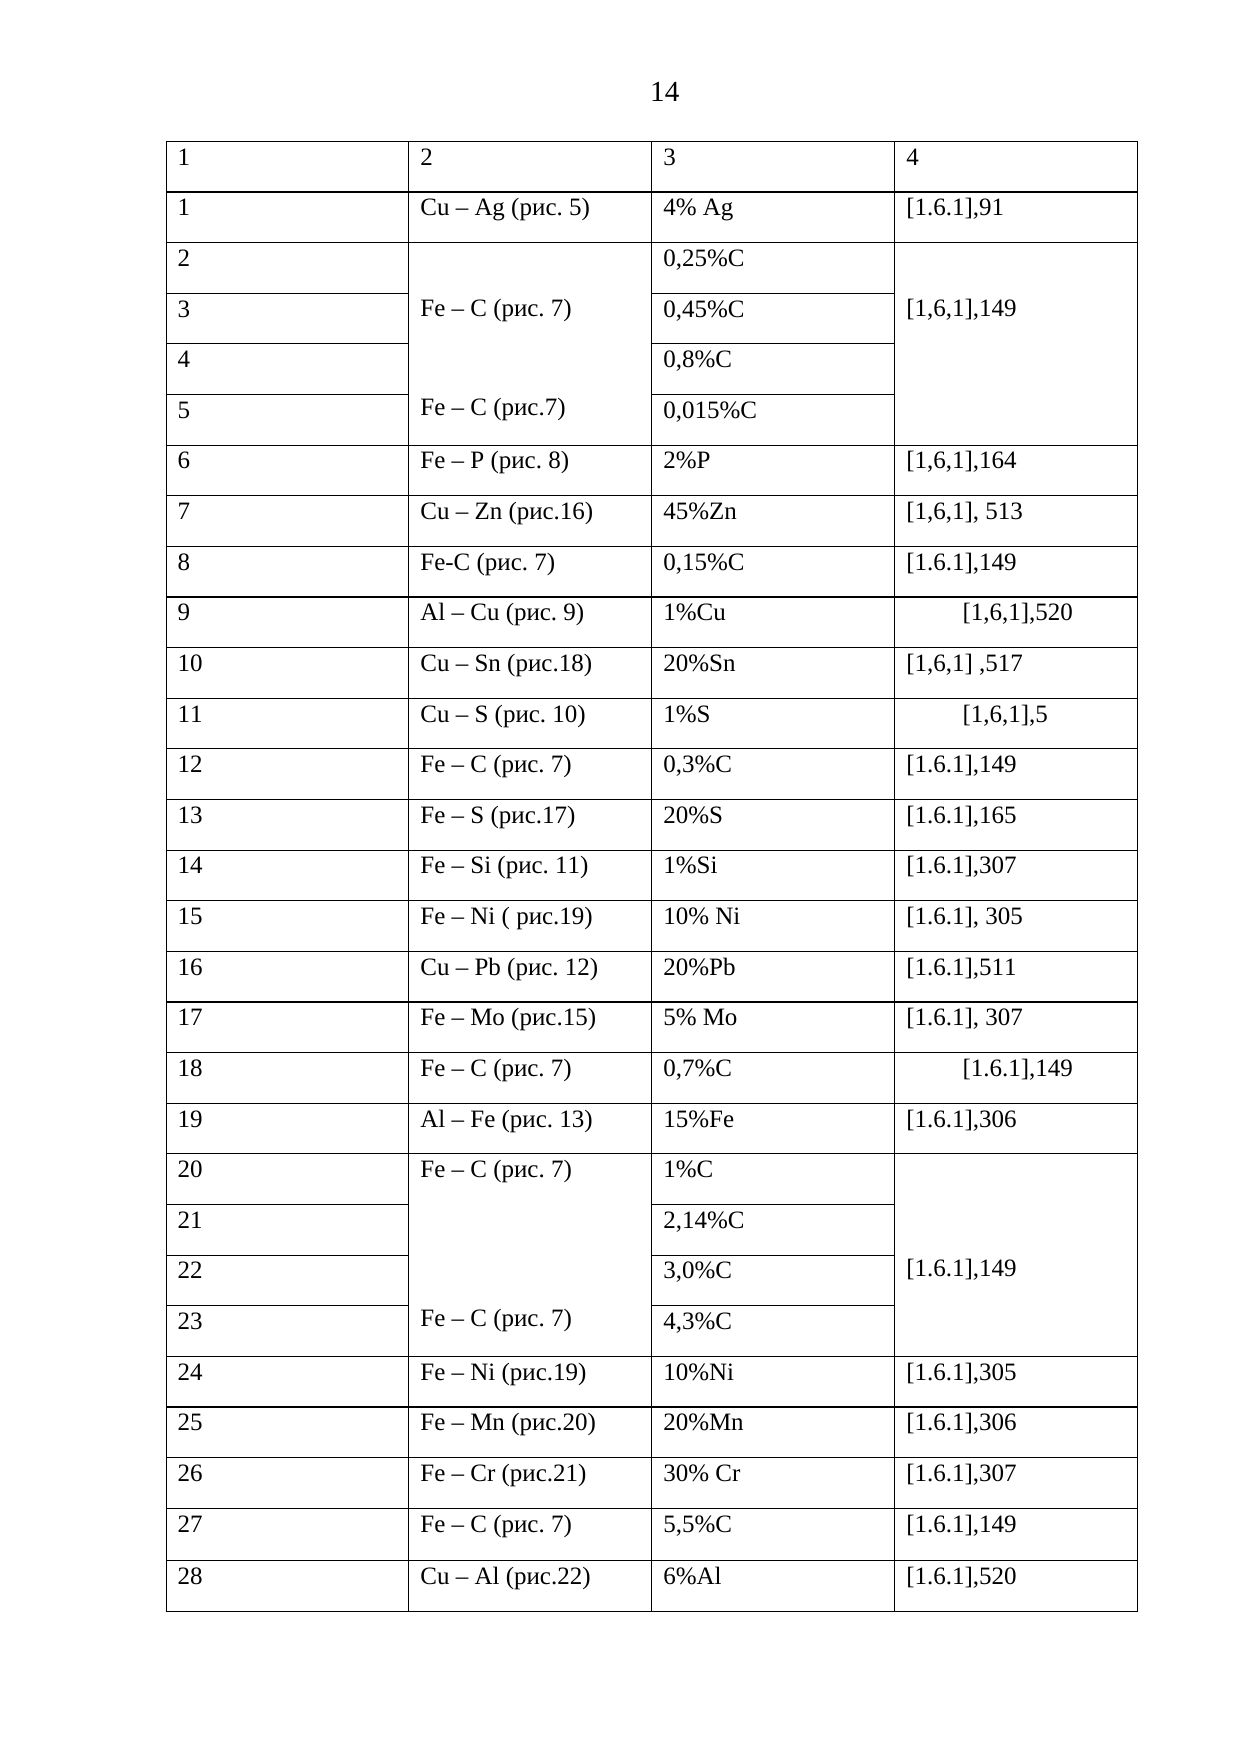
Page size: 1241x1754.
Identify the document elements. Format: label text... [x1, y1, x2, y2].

table_cell 1%C [652, 1154, 894, 1204]
table_cell 16 [167, 952, 408, 1001]
table_cell 18 [167, 1053, 408, 1103]
table_cell [1,6,1],149 [895, 243, 1137, 444]
table_cell [1.6.1],520 [895, 1561, 1137, 1611]
table_cell 30% Cr [652, 1458, 894, 1508]
table_cell 2 [167, 243, 408, 293]
table_cell 15 [167, 901, 408, 951]
table_cell Fe – C (рис. 7) [409, 749, 651, 799]
table_cell [1.6.1],165 [895, 800, 1137, 849]
table_cell 15%Fe [652, 1104, 894, 1153]
table_cell [1,6,1],5 [895, 699, 1137, 748]
table_cell 2 [409, 142, 651, 191]
table_cell 1 [167, 142, 408, 191]
table_cell Cu – S (рис. 10) [409, 699, 651, 748]
table_cell 8 [167, 547, 408, 596]
table_cell 5,5%C [652, 1509, 894, 1560]
table_cell [1,6,1],520 [895, 598, 1137, 647]
table_cell 14 [167, 851, 408, 900]
table_cell 0,15%C [652, 547, 894, 596]
table_cell [1.6.1],149 [895, 749, 1137, 799]
table_cell 0,3%C [652, 749, 894, 799]
table_cell 3 [167, 294, 408, 343]
table_cell 6%Al [652, 1561, 894, 1611]
table_cell Fe – C (рис. 7) [409, 1509, 651, 1560]
table_cell 10% Ni [652, 901, 894, 951]
table_cell 20 [167, 1154, 408, 1204]
table_cell 22 [167, 1256, 408, 1305]
table_cell 2,14%С [652, 1205, 894, 1254]
table_cell [1.6.1],91 [895, 193, 1137, 242]
table_cell 1 [167, 193, 408, 242]
table_cell [1.6.1],149 [895, 1154, 1137, 1356]
table_cell 17 [167, 1003, 408, 1052]
table_cell 20%Mn [652, 1408, 894, 1457]
table_cell Fe – Si (рис. 11) [409, 851, 651, 900]
table_cell 19 [167, 1104, 408, 1153]
table_cell 21 [167, 1205, 408, 1254]
table_cell [1.6.1],305 [895, 1357, 1137, 1406]
table_cell 6 [167, 446, 408, 495]
table_cell 1%Cu [652, 598, 894, 647]
table_cell Fe – C (рис. 7) Fe – C (рис. 7) [409, 1154, 651, 1356]
table_cell 0,25%C [652, 243, 894, 293]
table_cell Fe – Cr (рис.21) [409, 1458, 651, 1508]
table_cell 4 [167, 344, 408, 394]
table_cell 3,0%С [652, 1256, 894, 1305]
table_cell 12 [167, 749, 408, 799]
table_cell Cu – Al (рис.22) [409, 1561, 651, 1611]
table_cell Fe – Mn (рис.20) [409, 1408, 651, 1457]
table_cell [1,6,1],164 [895, 446, 1137, 495]
table_cell Al – Fe (рис. 13) [409, 1104, 651, 1153]
table_cell 23 [167, 1306, 408, 1356]
table_cell [1,6,1] ,517 [895, 648, 1137, 698]
table_cell Fe – C (рис. 7) Fe – C (рис.7) [409, 243, 651, 444]
table_cell Fe – Ni ( рис.19) [409, 901, 651, 951]
table_cell Cu – Pb (рис. 12) [409, 952, 651, 1001]
table_cell 27 [167, 1509, 408, 1560]
table_cell 3 [652, 142, 894, 191]
table_cell Fe – S (рис.17) [409, 800, 651, 849]
table_cell 4% Ag [652, 193, 894, 242]
table_cell 5 [167, 395, 408, 444]
table_cell [1.6.1],511 [895, 952, 1137, 1001]
table_cell [1.6.1],307 [895, 851, 1137, 900]
table_cell 45%Zn [652, 496, 894, 546]
table_cell Fe – P (рис. 8) [409, 446, 651, 495]
table_cell [1.6.1],307 [895, 1458, 1137, 1508]
table_cell Fe – Mo (рис.15) [409, 1003, 651, 1052]
table_cell 10 [167, 648, 408, 698]
table_cell 28 [167, 1561, 408, 1611]
table_cell [1.6.1],306 [895, 1408, 1137, 1457]
table_cell 1%S [652, 699, 894, 748]
table_cell Al – Cu (рис. 9) [409, 598, 651, 647]
table_cell [1.6.1],149 [895, 547, 1137, 596]
table_cell [1.6.1],149 [895, 1509, 1137, 1560]
table_cell 2%P [652, 446, 894, 495]
table_cell 13 [167, 800, 408, 849]
table_cell Fe-C (рис. 7) [409, 547, 651, 596]
table_cell 0,45%C [652, 294, 894, 343]
table_cell [1.6.1], 307 [895, 1003, 1137, 1052]
table_cell 9 [167, 598, 408, 647]
table_cell 4 [895, 142, 1137, 191]
table_cell Cu – Zn (рис.16) [409, 496, 651, 546]
table_cell 24 [167, 1357, 408, 1406]
table_cell Cu – Ag (рис. 5) [409, 193, 651, 242]
table_cell 1%Si [652, 851, 894, 900]
table_cell 25 [167, 1408, 408, 1457]
table_cell 20%Pb [652, 952, 894, 1001]
table_cell Fe – Ni (рис.19) [409, 1357, 651, 1406]
table_cell [1.6.1],306 [895, 1104, 1137, 1153]
table_cell Cu – Sn (рис.18) [409, 648, 651, 698]
table_cell 0,015%C [652, 395, 894, 444]
table_cell 0,8%C [652, 344, 894, 394]
table_cell 20%Sn [652, 648, 894, 698]
table_cell [1.6.1], 305 [895, 901, 1137, 951]
table_cell 20%S [652, 800, 894, 849]
table_cell 11 [167, 699, 408, 748]
table_cell [1.6.1],149 [895, 1053, 1137, 1103]
table_cell [1,6,1], 513 [895, 496, 1137, 546]
table_cell 26 [167, 1458, 408, 1508]
table_cell 0,7%C [652, 1053, 894, 1103]
table_cell Fe – C (рис. 7) [409, 1053, 651, 1103]
table_cell 4,3%С [652, 1306, 894, 1356]
table_cell 7 [167, 496, 408, 546]
table_cell 5% Мо [652, 1003, 894, 1052]
table_cell 10%Ni [652, 1357, 894, 1406]
